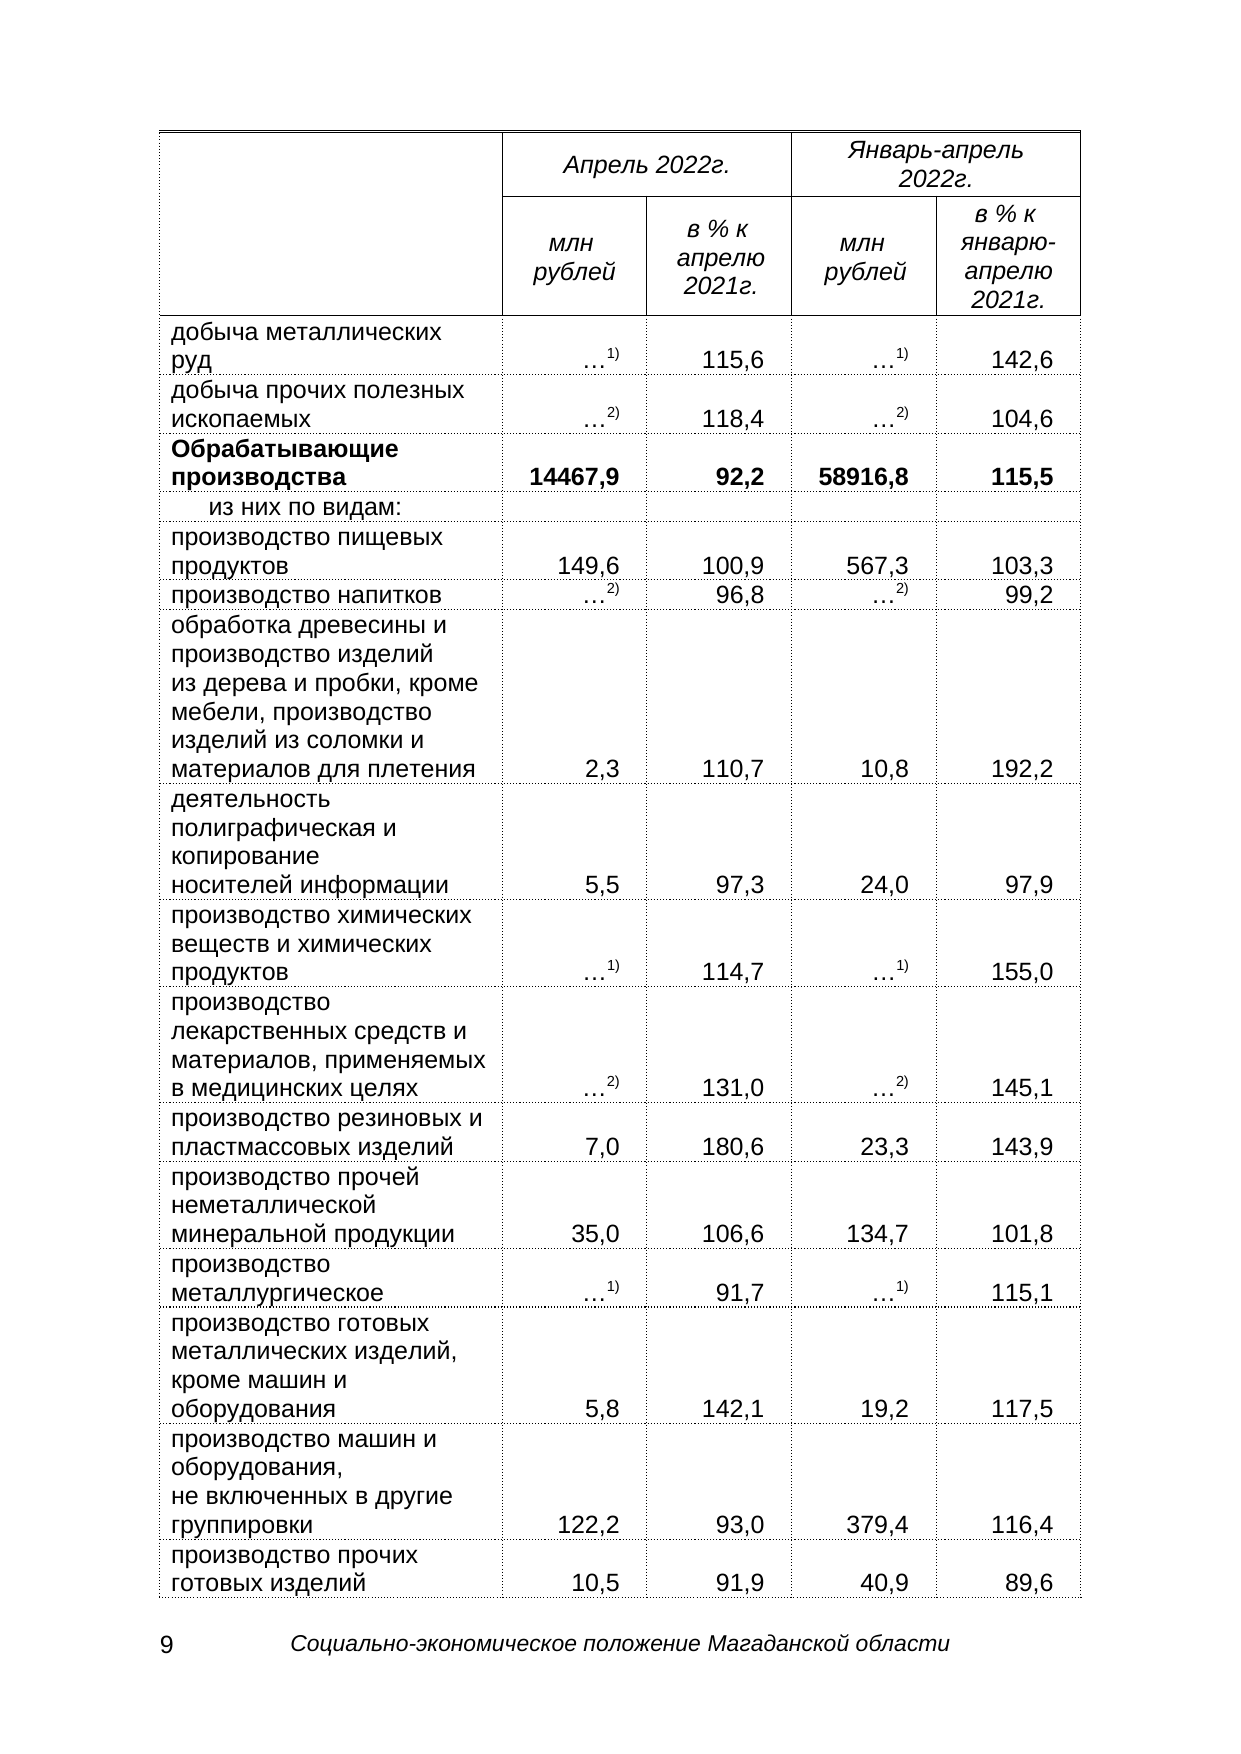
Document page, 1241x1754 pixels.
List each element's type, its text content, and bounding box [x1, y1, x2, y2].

table_header Январь-апрель 2022г. [792, 133, 1080, 196]
table_cell обработка древесины и производство изделий из дерева и пробки, кроме мебели, производство изделий из соломки и материалов для плетения [160, 609, 502, 783]
table_cell деятельность полиграфическая и копирование носителей информации [160, 783, 502, 899]
table_cell 100,9 [647, 521, 791, 579]
table_cell 143,9 [936, 1102, 1081, 1161]
table_cell 93,0 [647, 1423, 791, 1538]
table_cell 115,6 [647, 316, 791, 374]
table_cell производство резиновых и пластмассовых изделий [160, 1102, 502, 1161]
table_cell в % к апрелю 2021г. [647, 197, 791, 315]
table_cell 110,7 [647, 609, 791, 783]
table_cell 19,2 [791, 1306, 936, 1422]
table_cell …2) [502, 986, 647, 1102]
table_cell 192,2 [936, 609, 1081, 783]
table_cell 89,6 [936, 1539, 1081, 1597]
table_cell производство прочей неметаллической минеральной продукции [160, 1161, 502, 1248]
table_cell 106,6 [647, 1161, 791, 1248]
table_cell 91,9 [647, 1539, 791, 1597]
table_cell 14467,9 [502, 433, 647, 491]
table_cell добыча прочих полезных ископаемых [160, 374, 502, 432]
table_cell 117,5 [936, 1306, 1081, 1422]
table_cell 97,3 [647, 783, 791, 899]
table_cell [647, 491, 791, 521]
table_cell производство готовых металлических изделий, кроме машин и оборудования [160, 1306, 502, 1422]
table_cell 131,0 [647, 986, 791, 1102]
table_cell …1) [791, 1248, 936, 1306]
table_cell 97,9 [936, 783, 1081, 899]
table_cell 567,3 [791, 521, 936, 579]
table_cell 2,3 [502, 609, 647, 783]
table_cell производство лекарственных средств и материалов, применяемых в медицинских целях [160, 986, 502, 1102]
table_cell …1) [502, 316, 647, 374]
table_cell 7,0 [502, 1102, 647, 1161]
table_cell [936, 491, 1081, 521]
table_cell производство напитков [160, 579, 502, 609]
table_cell 142,1 [647, 1306, 791, 1422]
table_cell …1) [791, 899, 936, 986]
table_cell 155,0 [936, 899, 1081, 986]
table_cell млн рублей [792, 197, 936, 315]
table_header [160, 133, 502, 315]
table_cell 115,1 [936, 1248, 1081, 1306]
table_cell 5,5 [502, 783, 647, 899]
table_cell 91,7 [647, 1248, 791, 1306]
table_cell из них по видам: [160, 491, 502, 521]
table_cell производство пищевых продуктов [160, 521, 502, 579]
table_cell 134,7 [791, 1161, 936, 1248]
table_cell 96,8 [647, 579, 791, 609]
table_cell 149,6 [502, 521, 647, 579]
table_cell 10,5 [502, 1539, 647, 1597]
table_cell …2) [791, 374, 936, 432]
table_cell …2) [502, 374, 647, 432]
table_cell 122,2 [502, 1423, 647, 1538]
table_cell 5,8 [502, 1306, 647, 1422]
table_cell …1) [791, 316, 936, 374]
table_cell 379,4 [791, 1423, 936, 1538]
table_cell 114,7 [647, 899, 791, 986]
table_cell 142,6 [936, 316, 1081, 374]
table_cell 118,4 [647, 374, 791, 432]
table_cell в % к январю-апрелю 2021г. [937, 197, 1080, 315]
table_cell [502, 491, 647, 521]
table_cell …2) [791, 579, 936, 609]
table_cell 24,0 [791, 783, 936, 899]
table_cell 23,3 [791, 1102, 936, 1161]
table_cell [791, 491, 936, 521]
table_cell 35,0 [502, 1161, 647, 1248]
table_cell 92,2 [647, 433, 791, 491]
table_cell …2) [502, 579, 647, 609]
table_cell производство прочих готовых изделий [160, 1539, 502, 1597]
table_cell 104,6 [936, 374, 1081, 432]
table_cell 115,5 [936, 433, 1081, 491]
table_cell …1) [502, 899, 647, 986]
table_cell 103,3 [936, 521, 1081, 579]
table_header Апрель 2022г. [503, 133, 791, 196]
table_cell 145,1 [936, 986, 1081, 1102]
table_cell Обрабатывающие производства [160, 433, 502, 491]
table_cell добыча металлических руд [160, 316, 502, 374]
table_cell 10,8 [791, 609, 936, 783]
table_cell 40,9 [791, 1539, 936, 1597]
table_cell …1) [502, 1248, 647, 1306]
table_cell 101,8 [936, 1161, 1081, 1248]
table_cell 99,2 [936, 579, 1081, 609]
table_cell производство металлургическое [160, 1248, 502, 1306]
table_cell млн рублей [503, 197, 646, 315]
table_cell …2) [791, 986, 936, 1102]
table_cell 58916,8 [791, 433, 936, 491]
table_cell производство машин и оборудования, не включенных в другие группировки [160, 1423, 502, 1538]
table_cell 180,6 [647, 1102, 791, 1161]
table_cell 116,4 [936, 1423, 1081, 1538]
table_cell производство химических веществ и химических продуктов [160, 899, 502, 986]
